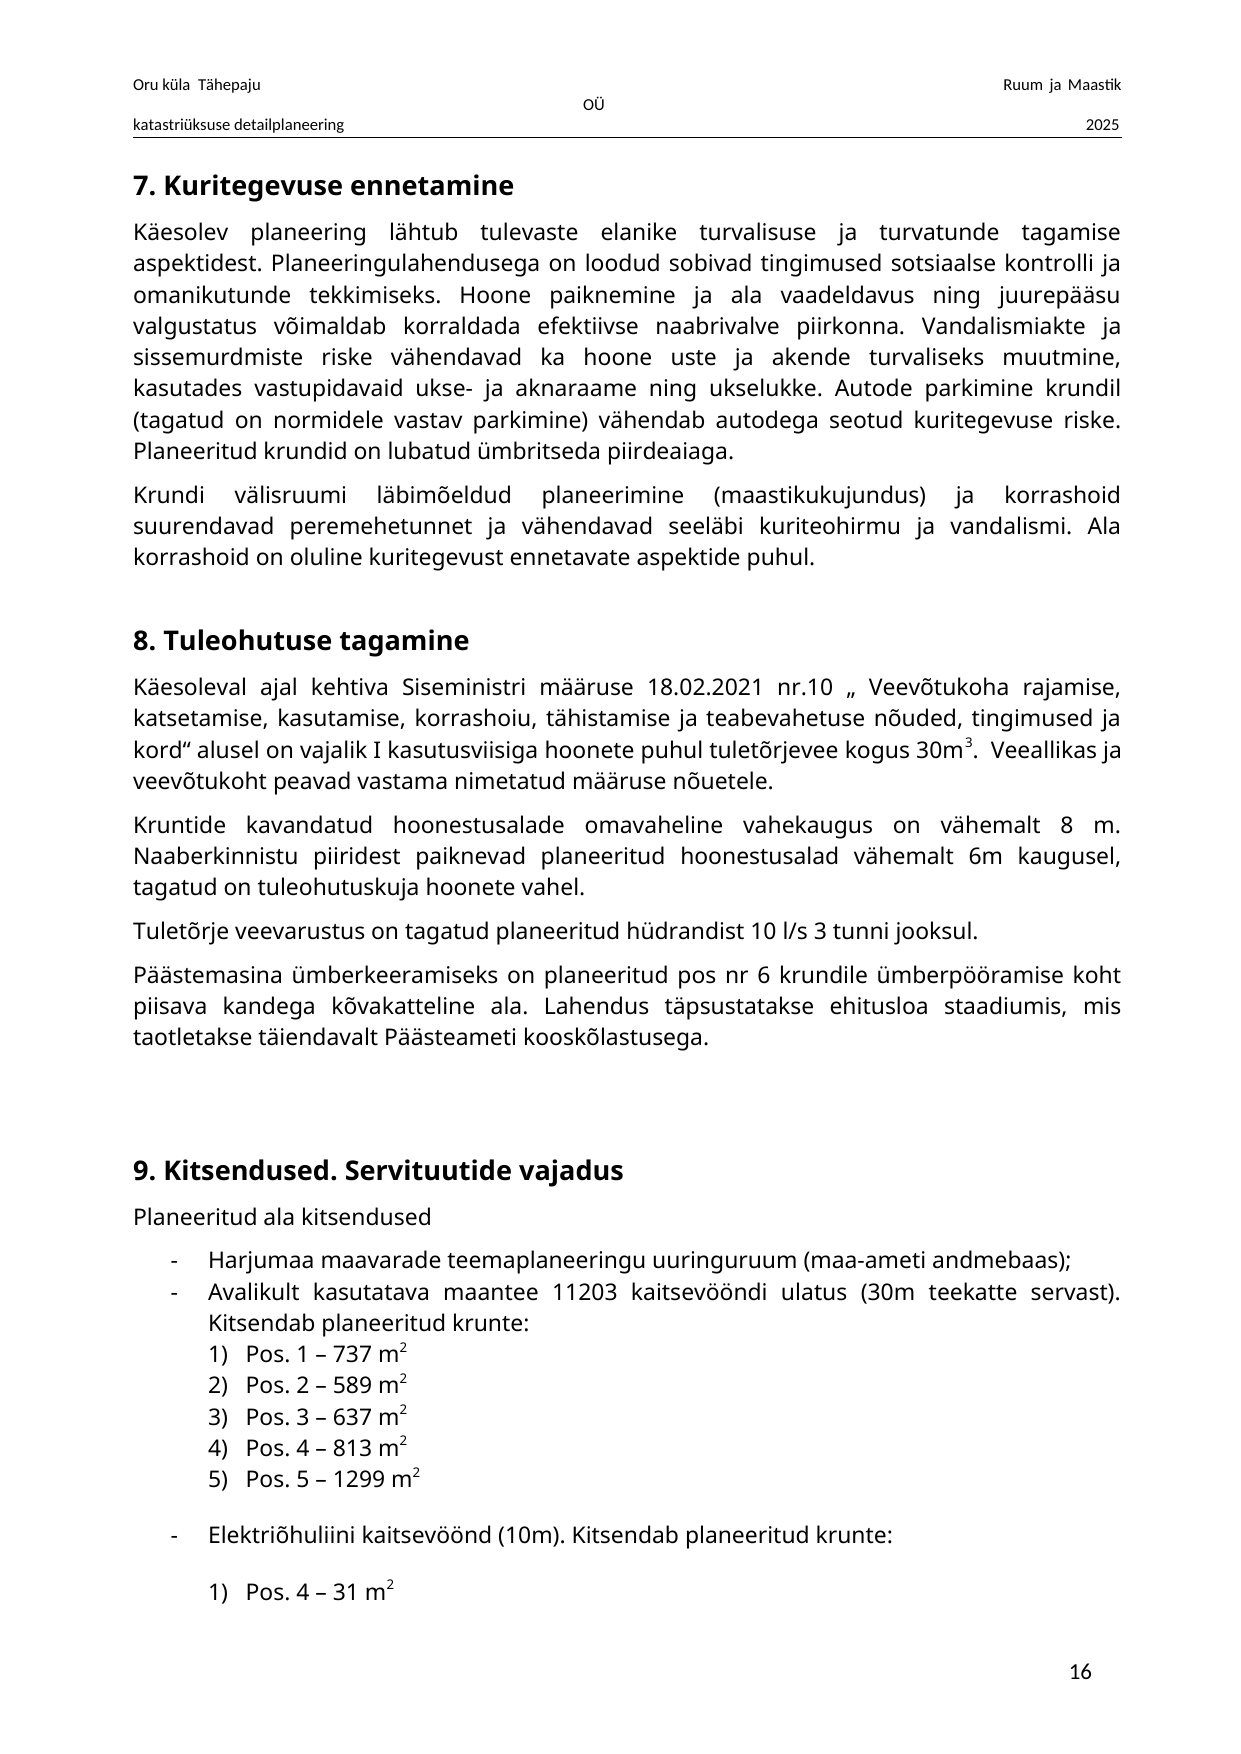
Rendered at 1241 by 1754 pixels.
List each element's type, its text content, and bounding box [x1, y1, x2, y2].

list Harjumaa maavarade teemaplaneeringu uuringuruum (maa-ameti andmebaas); [170, 1244, 1122, 1276]
text Planeeritud ala kitsendused [133, 1201, 1122, 1232]
subtitle 7. Kuritegevuse ennetamine [133, 167, 1122, 204]
text Tuletõrje veevarustus on tagatud planeeritud hüdrandist 10 l/s 3 tunni jooksul. [133, 915, 1122, 946]
list Pos. 4 – 813 m2 [208, 1432, 1122, 1463]
text Kruntide kavandatud hoonestusalade omavaheline vahekaugus on vähemalt 8 m. Naaberkinnistu piiridest paiknevad planeeritud hoonestusalad vähemalt 6m kaugusel, tagatud on tuleohutuskuja hoonete vahel. [133, 809, 1122, 902]
subtitle 8. Tuleohutuse tagamine [133, 622, 1122, 659]
list Pos. 3 – 637 m2 [208, 1401, 1122, 1432]
list Elektriõhuliini kaitsevöönd (10m). Kitsendab planeeritud krunte: [170, 1519, 1122, 1551]
list Pos. 5 – 1299 m2 [208, 1463, 1122, 1494]
list Pos. 4 – 31 m2 [208, 1576, 1122, 1607]
list Pos. 2 – 589 m2 [208, 1369, 1122, 1401]
text Päästemasina ümberkeeramiseks on planeeritud pos nr 6 krundile ümberpööramise koht piisava kandega kõvakatteline ala. Lahendus täpsustatakse ehitusloa staadiumis, mis taotletakse täiendavalt Päästeameti kooskõlastusega. [133, 959, 1122, 1052]
text Käesolev planeering lähtub tulevaste elanike turvalisuse ja turvatunde tagamise aspektidest. Planeeringulahendusega on loodud sobivad tingimused sotsiaalse kontrolli ja omanikutunde tekkimiseks. Hoone paiknemine ja ala vaadeldavus ning juurepääsu valgustatus võimaldab korraldada efektiivse naabrivalve piirkonna. Vandalismiakte ja sissemurdmiste riske vähendavad ka hoone uste ja akende turvaliseks muutmine, kasutades vastupidavaid ukse- ja aknaraame ning ukselukke. Autode parkimine krundil (tagatud on normidele vastav parkimine) vähendab autodega seotud kuritegevuse riske. Planeeritud krundid on lubatud ümbritseda piirdeaiaga. [133, 216, 1122, 466]
list Pos. 1 – 737 m2 [208, 1338, 1122, 1369]
text Käesoleval ajal kehtiva Siseministri määruse 18.02.2021 nr.10 „ Veevõtukoha rajamise, katsetamise, kasutamise, korrashoiu, tähistamise ja teabevahetuse nõuded, tingimused ja kord“ alusel on vajalik I kasutusviisiga hoonete puhul tuletõrjevee kogus 30m3. Veeallikas ja veevõtukoht peavad vastama nimetatud määruse nõuetele. [133, 671, 1122, 796]
text Krundi välisruumi läbimõeldud planeerimine (maastikukujundus) ja korrashoid suurendavad peremehetunnet ja vähendavad seeläbi kuriteohirmu ja vandalismi. Ala korrashoid on oluline kuritegevust ennetavate aspektide puhul. [133, 479, 1122, 572]
list Avalikult kasutatava maantee 11203 kaitsevööndi ulatus (30m teekatte servast). Kitsendab planeeritud krunte: [170, 1276, 1122, 1338]
subtitle 9. Kitsendused. Servituutide vajadus [133, 1151, 1122, 1188]
